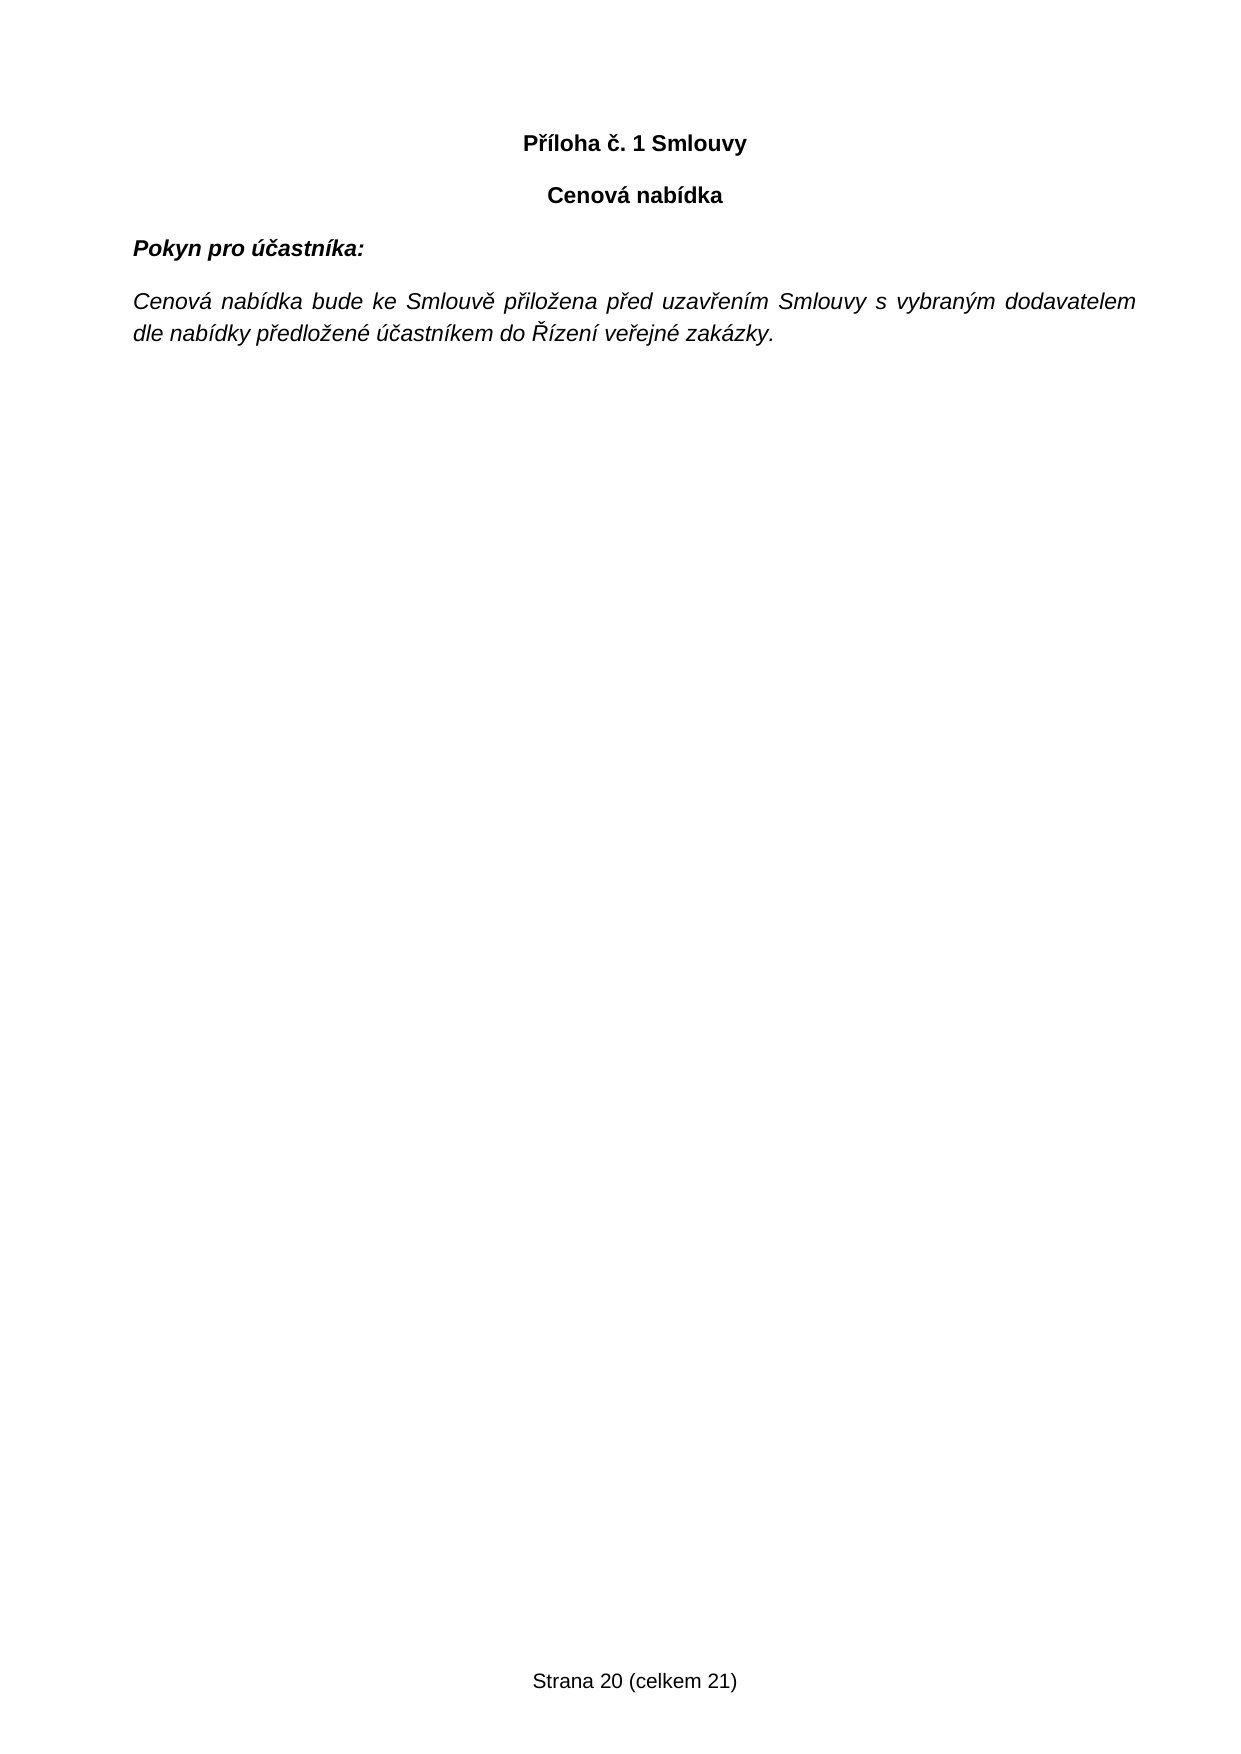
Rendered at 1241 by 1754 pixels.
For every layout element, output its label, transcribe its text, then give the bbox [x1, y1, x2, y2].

text Příloha č. 1 Smlouvy [133, 130, 1137, 156]
text Cenová nabídka bude ke Smlouvě přiložena před uzavřením Smlouvy s vybraným dodavatelem dle nabídky předložené účastníkem do Řízení veřejné zakázky. [133, 288, 1137, 346]
text Cenová nabídka [133, 182, 1137, 209]
text Pokyn pro účastníka: [133, 235, 1137, 262]
